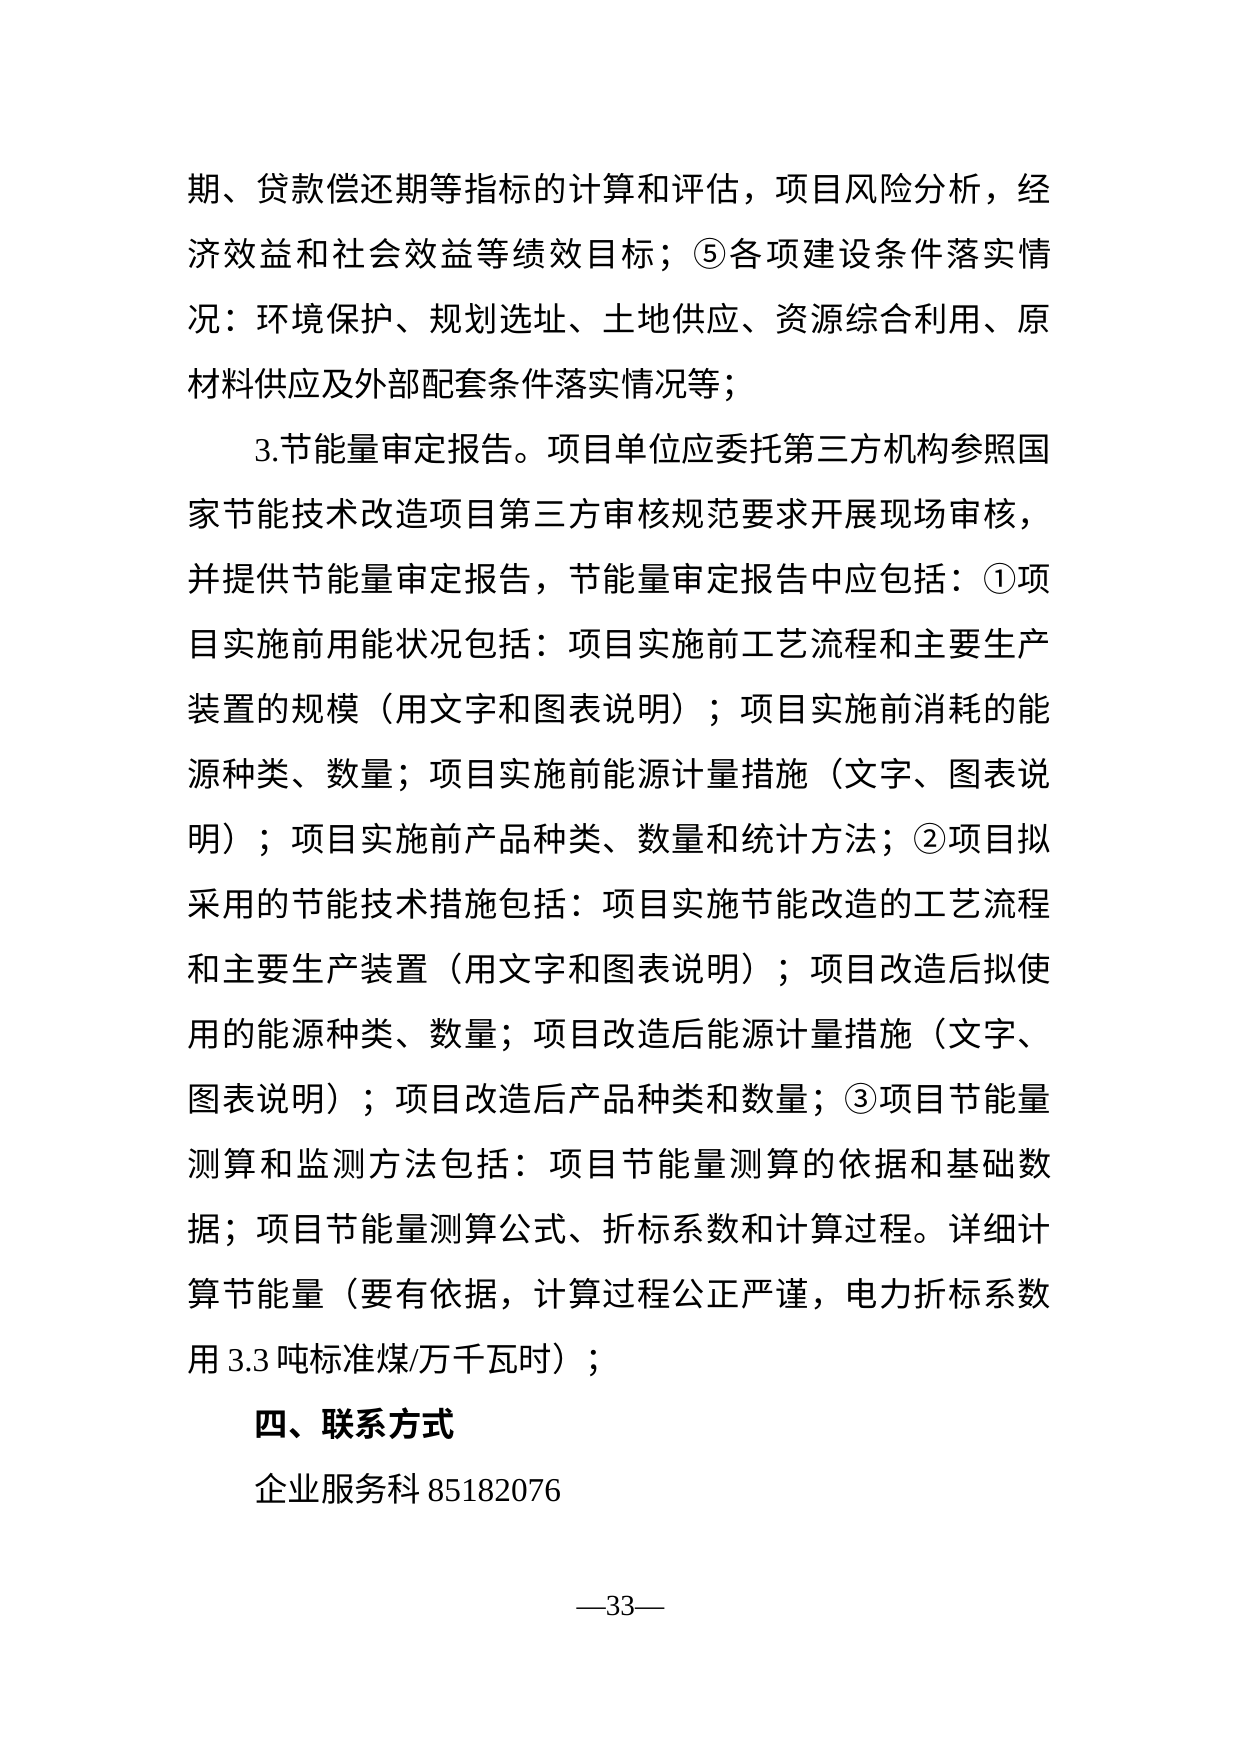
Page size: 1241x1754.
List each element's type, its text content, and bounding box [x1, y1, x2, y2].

text 四、联系方式 [187, 1389, 1053, 1454]
text 企业服务科85182076 [187, 1454, 1053, 1519]
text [187, 154, 1053, 414]
text 3.节能量审定报告。项目单位应委托第三方机构参照国家节能技术改造项目第三方审核规范要求开展现场审核，并提供节能量审定报告，节能量审定报告中应包括：①项目实施前用能状况包括：项目实施前工艺流程和主要生产装置的规模（用文字和图表说明）；项目实施前消耗的能源种类、数量；项目实施前能源计量措施（文字、图表说明）；项目实施前产品种类、数量和统计方法；②项目拟采用的节能技术措施包括：项目实施节能改造的工艺流程和主要生产装置（用文字和图表说明）；项目改造后拟使用的能源种类、数量；项目改造后能源计量措施（文字、图表说明）；项目改造后产品种类和数量；③项目节能量测算和监测方法包括：项目节能量测算的依据和基础数据；项目节能量测算公式、折标系数和计算过程。详细计算节能量（要有依据，计算过程公正严谨，电力折标系数用3.3吨标准煤/万千瓦时）； [187, 414, 1053, 1389]
